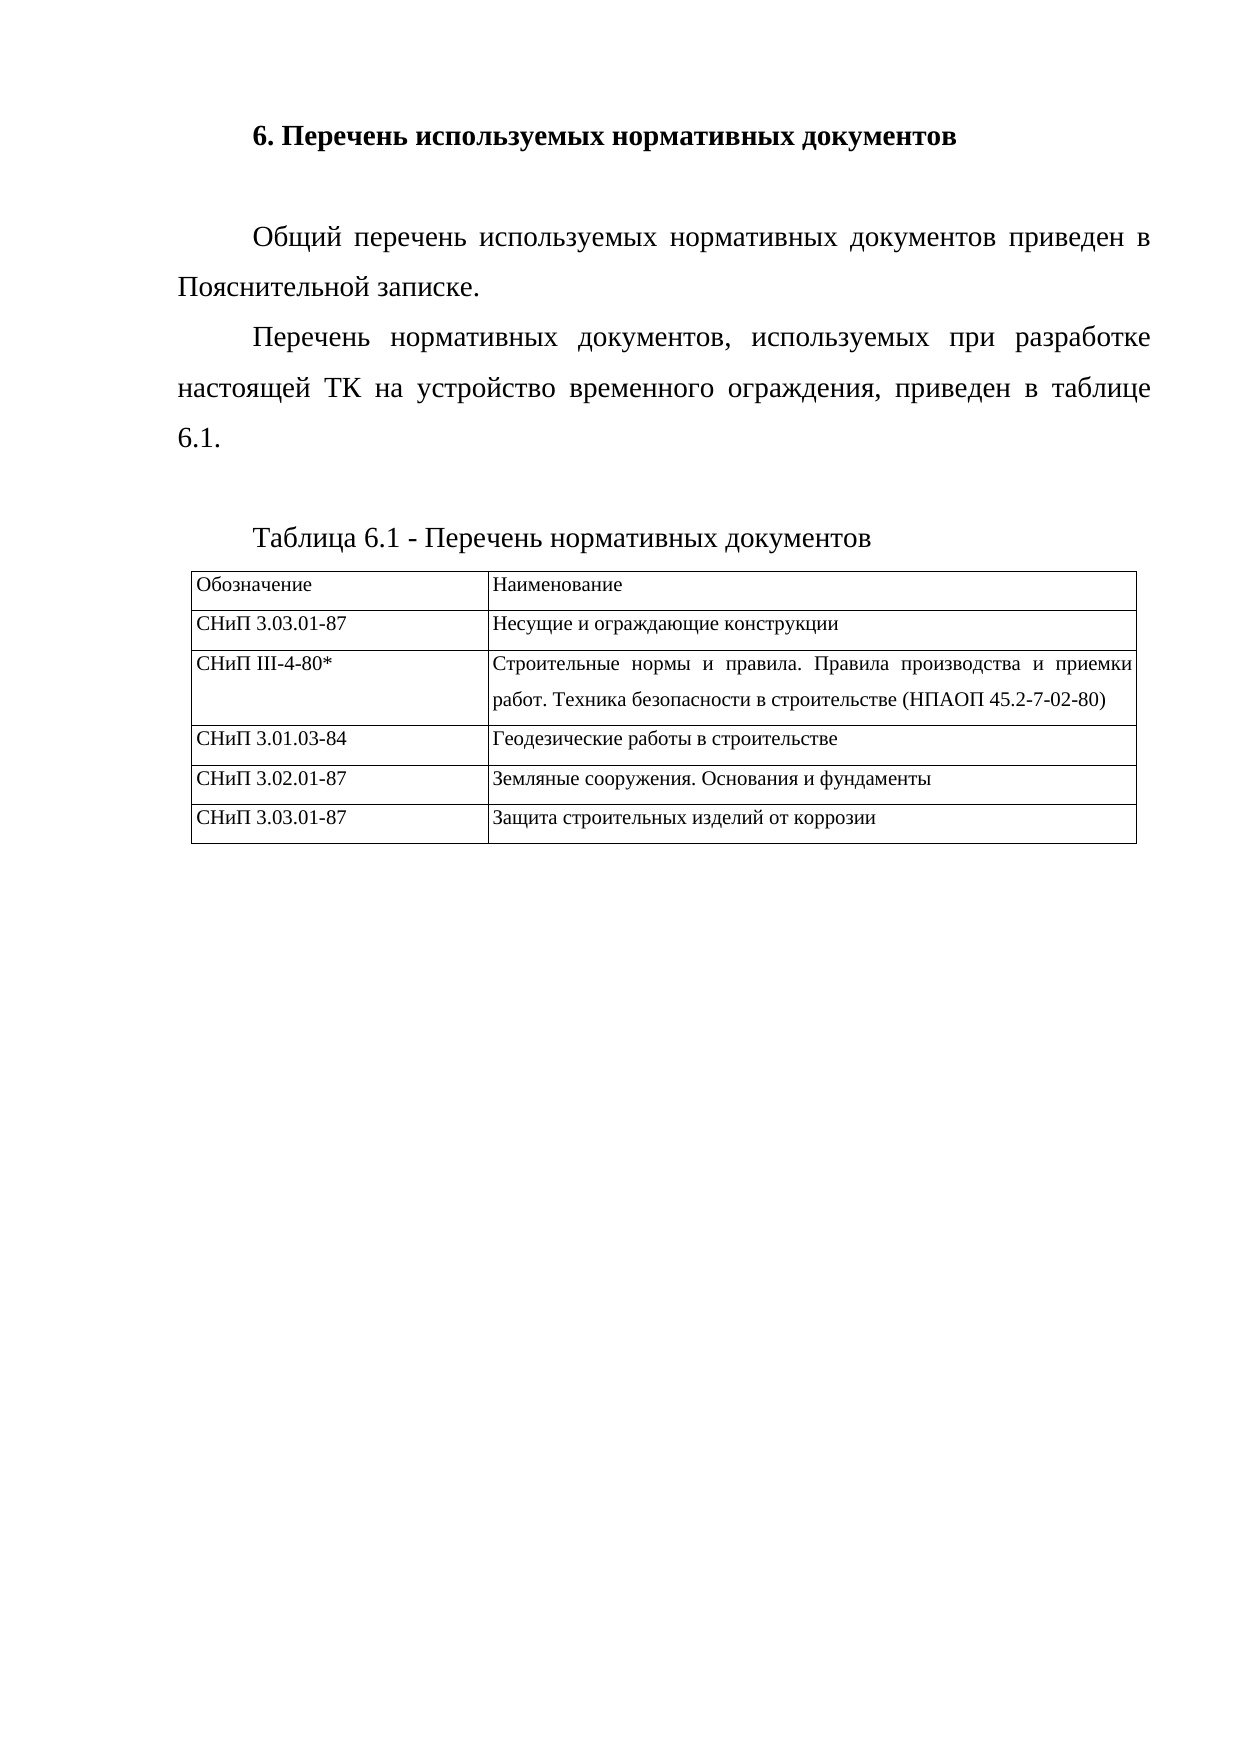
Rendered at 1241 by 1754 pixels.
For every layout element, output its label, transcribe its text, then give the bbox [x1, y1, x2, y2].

table_cell Защита строительных изделий от коррозии [489, 805, 1136, 843]
text Таблица 6.1 - Перечень нормативных документов [177, 521, 1152, 554]
table_cell СНиП III-4-80* [192, 651, 488, 725]
table_cell Геодезические работы в строительстве [489, 726, 1136, 764]
table_cell Строительные нормы и правила. Правила производства и приемки работ. Техника безопасности в строительстве (НПАОП 45.2-7-02-80) [489, 651, 1136, 725]
table_cell СНиП 3.03.01-87 [192, 805, 488, 843]
table_cell СНиП 3.03.01-87 [192, 611, 488, 650]
text Перечень нормативных документов, используемых при разработке настоящей ТК на устройство временного ограждения, приведен в таблице 6.1. [177, 319, 1152, 453]
table_cell Несущие и ограждающие конструкции [489, 611, 1136, 650]
table_cell СНиП 3.02.01-87 [192, 766, 488, 804]
table_header Наименование [489, 572, 1136, 610]
table_header Обозначение [192, 572, 488, 610]
text 6. Перечень используемых нормативных документов [177, 118, 1152, 152]
table_cell СНиП 3.01.03-84 [192, 726, 488, 764]
table_cell Земляные сооружения. Основания и фундаменты [489, 766, 1136, 804]
text Общий перечень используемых нормативных документов приведен в Пояснительной записке. [177, 219, 1152, 303]
